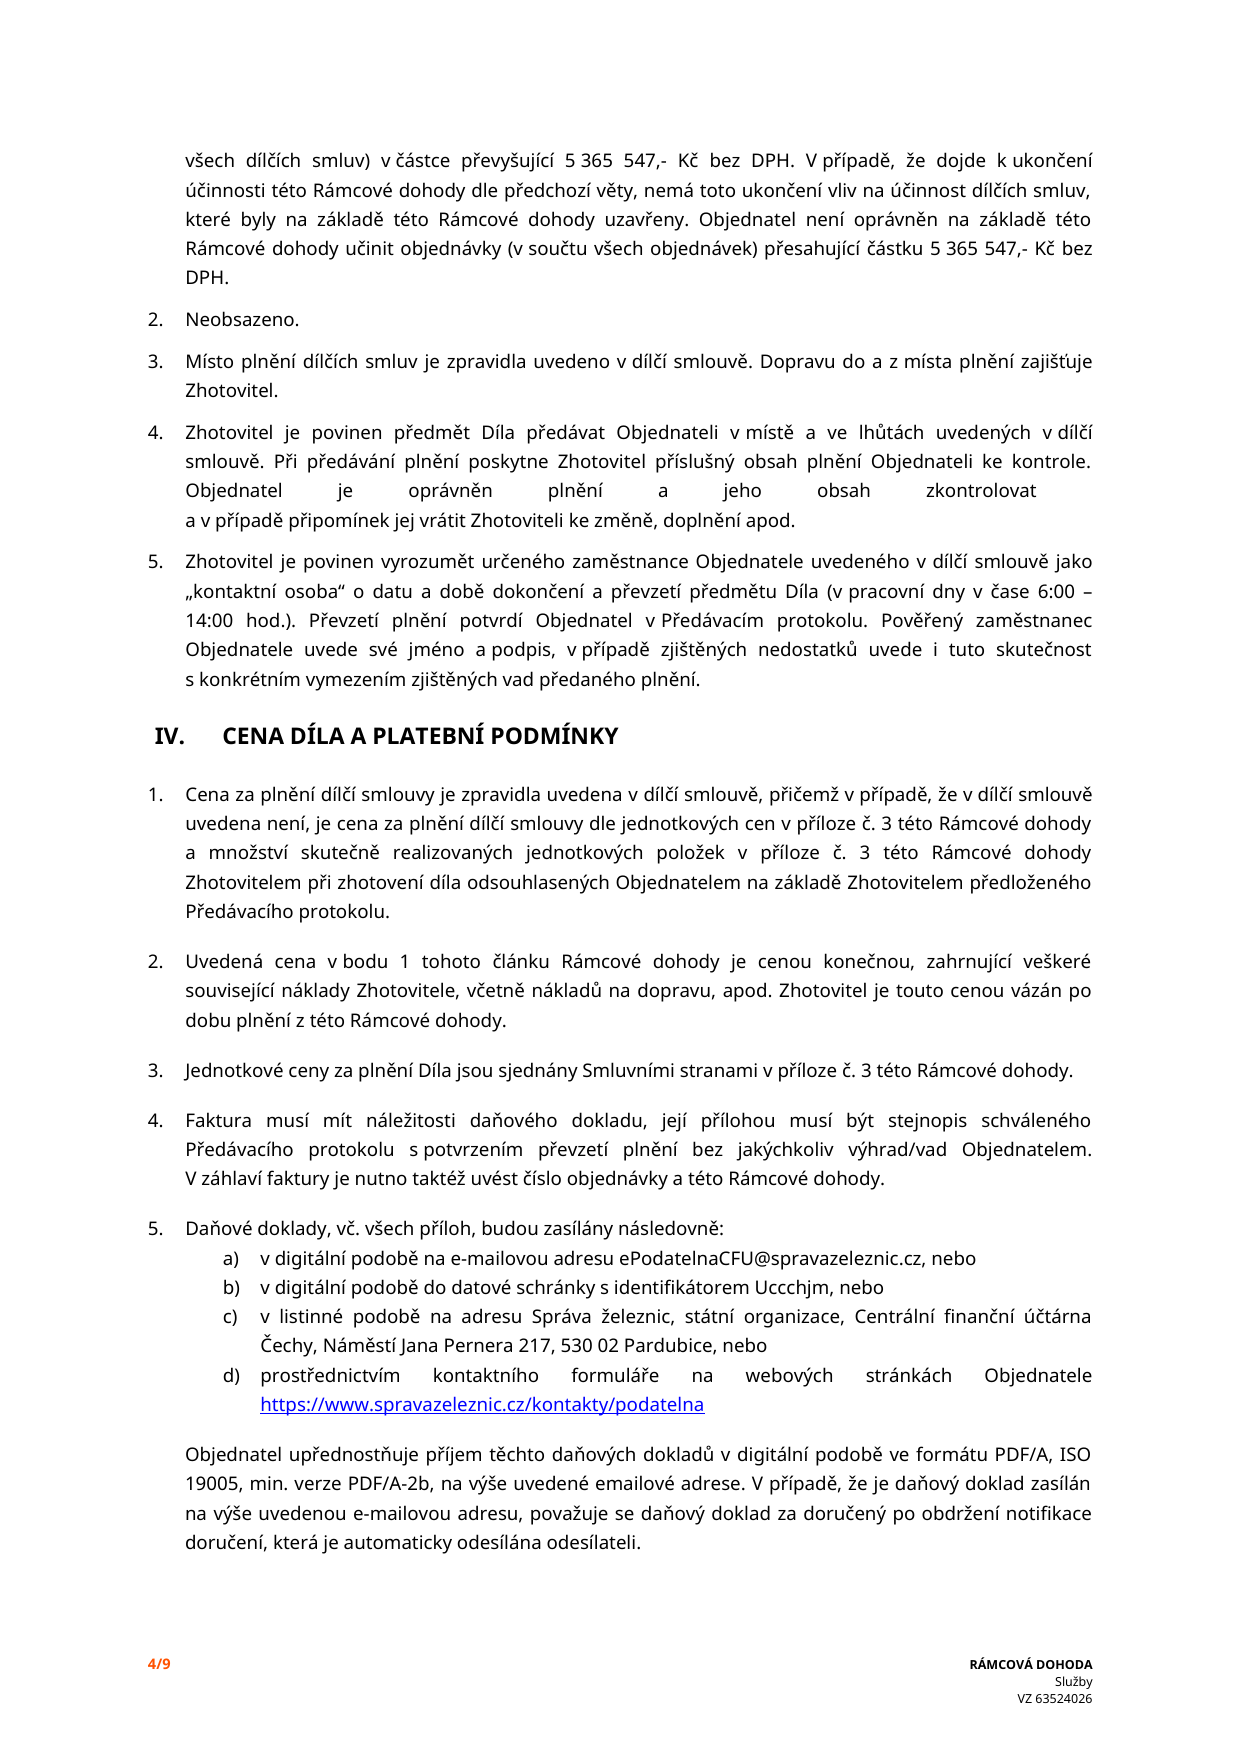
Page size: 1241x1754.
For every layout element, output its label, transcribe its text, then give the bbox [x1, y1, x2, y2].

text Místo plnění dílčích smluv je zpravidla uvedeno v dílčí smlouvě. Dopravu do a z místa plnění zajišťuje Zhotovitel. [148, 348, 1093, 403]
list Faktura musí mít náležitosti daňového dokladu, její přílohou musí být stejnopis schváleného Předávacího protokolu s potvrzením převzetí plnění bez jakýchkoliv výhrad/vad Objednatelem. V záhlaví faktury je nutno taktéž uvést číslo objednávky a této Rámcové dohody. [148, 1107, 1093, 1191]
text Zhotovitel je povinen předmět Díla předávat Objednateli v místě a ve lhůtách uvedených v dílčí smlouvě. Při předávání plnění poskytne Zhotovitel příslušný obsah plnění Objednateli ke kontrole. Objednatel je oprávněn plnění a jeho obsah zkontrolovat a v případě připomínek jej vrátit Zhotoviteli ke změně, doplnění apod. [148, 419, 1093, 533]
list v listinné podobě na adresu Správa železnic, státní organizace, Centrální finanční účtárna Čechy, Náměstí Jana Pernera 217, 530 02 Pardubice, nebo [223, 1303, 1093, 1358]
list v digitální podobě na e-mailovou adresu ePodatelnaCFU@spravazeleznic.cz, nebo [223, 1245, 1093, 1271]
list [148, 148, 1093, 290]
text Objednatel upřednostňuje příjem těchto daňových dokladů v digitální podobě ve formátu PDF/A, ISO 19005, min. verze PDF/A-2b, na výše uvedené emailové adrese. V případě, že je daňový doklad zasílán na výše uvedenou e-mailovou adresu, považuje se daňový doklad za doručený po obdržení notifikace doručení, která je automaticky odesílána odesílateli. [185, 1441, 1093, 1555]
text Neobsazeno. [148, 306, 1093, 332]
list Cena za plnění dílčí smlouvy je zpravidla uvedena v dílčí smlouvě, přičemž v případě, že v dílčí smlouvě uvedena není, je cena za plnění dílčí smlouvy dle jednotkových cen v příloze č. 3 této Rámcové dohody a množství skutečně realizovaných jednotkových položek v příloze č. 3 této Rámcové dohody Zhotovitelem při zhotovení díla odsouhlasených Objednatelem na základě Zhotovitelem předloženého Předávacího protokolu. [148, 781, 1093, 924]
list Daňové doklady, vč. všech příloh, budou zasílány následovně: [148, 1216, 1093, 1241]
list v digitální podobě do datové schránky s identifikátorem Uccchjm, nebo [223, 1274, 1093, 1300]
list CENA DÍLA A PLATEBNÍ PODMÍNKY [185, 720, 1093, 751]
text Zhotovitel je povinen vyrozumět určeného zaměstnance Objednatele uvedeného v dílčí smlouvě jako „kontaktní osoba“ o datu a době dokončení a převzetí předmětu Díla (v pracovní dny v čase 6:00 – 14:00 hod.). Převzetí plnění potvrdí Objednatel v Předávacím protokolu. Pověřený zaměstnanec Objednatele uvede své jméno a podpis, v případě zjištěných nedostatků uvede i tuto skutečnost s konkrétním vymezením zjištěných vad předaného plnění. [148, 549, 1093, 691]
list Uvedená cena v bodu 1 tohoto článku Rámcové dohody je cenou konečnou, zahrnující veškeré související náklady Zhotovitele, včetně nákladů na dopravu, apod. Zhotovitel je touto cenou vázán po dobu plnění z této Rámcové dohody. [148, 948, 1093, 1032]
list prostřednictvím kontaktního formuláře na webových stránkách Objednatele https://www.spravazeleznic.cz/kontakty/podatelna [223, 1362, 1093, 1417]
list Jednotkové ceny za plnění Díla jsou sjednány Smluvními stranami v příloze č. 3 této Rámcové dohody. [148, 1057, 1093, 1082]
